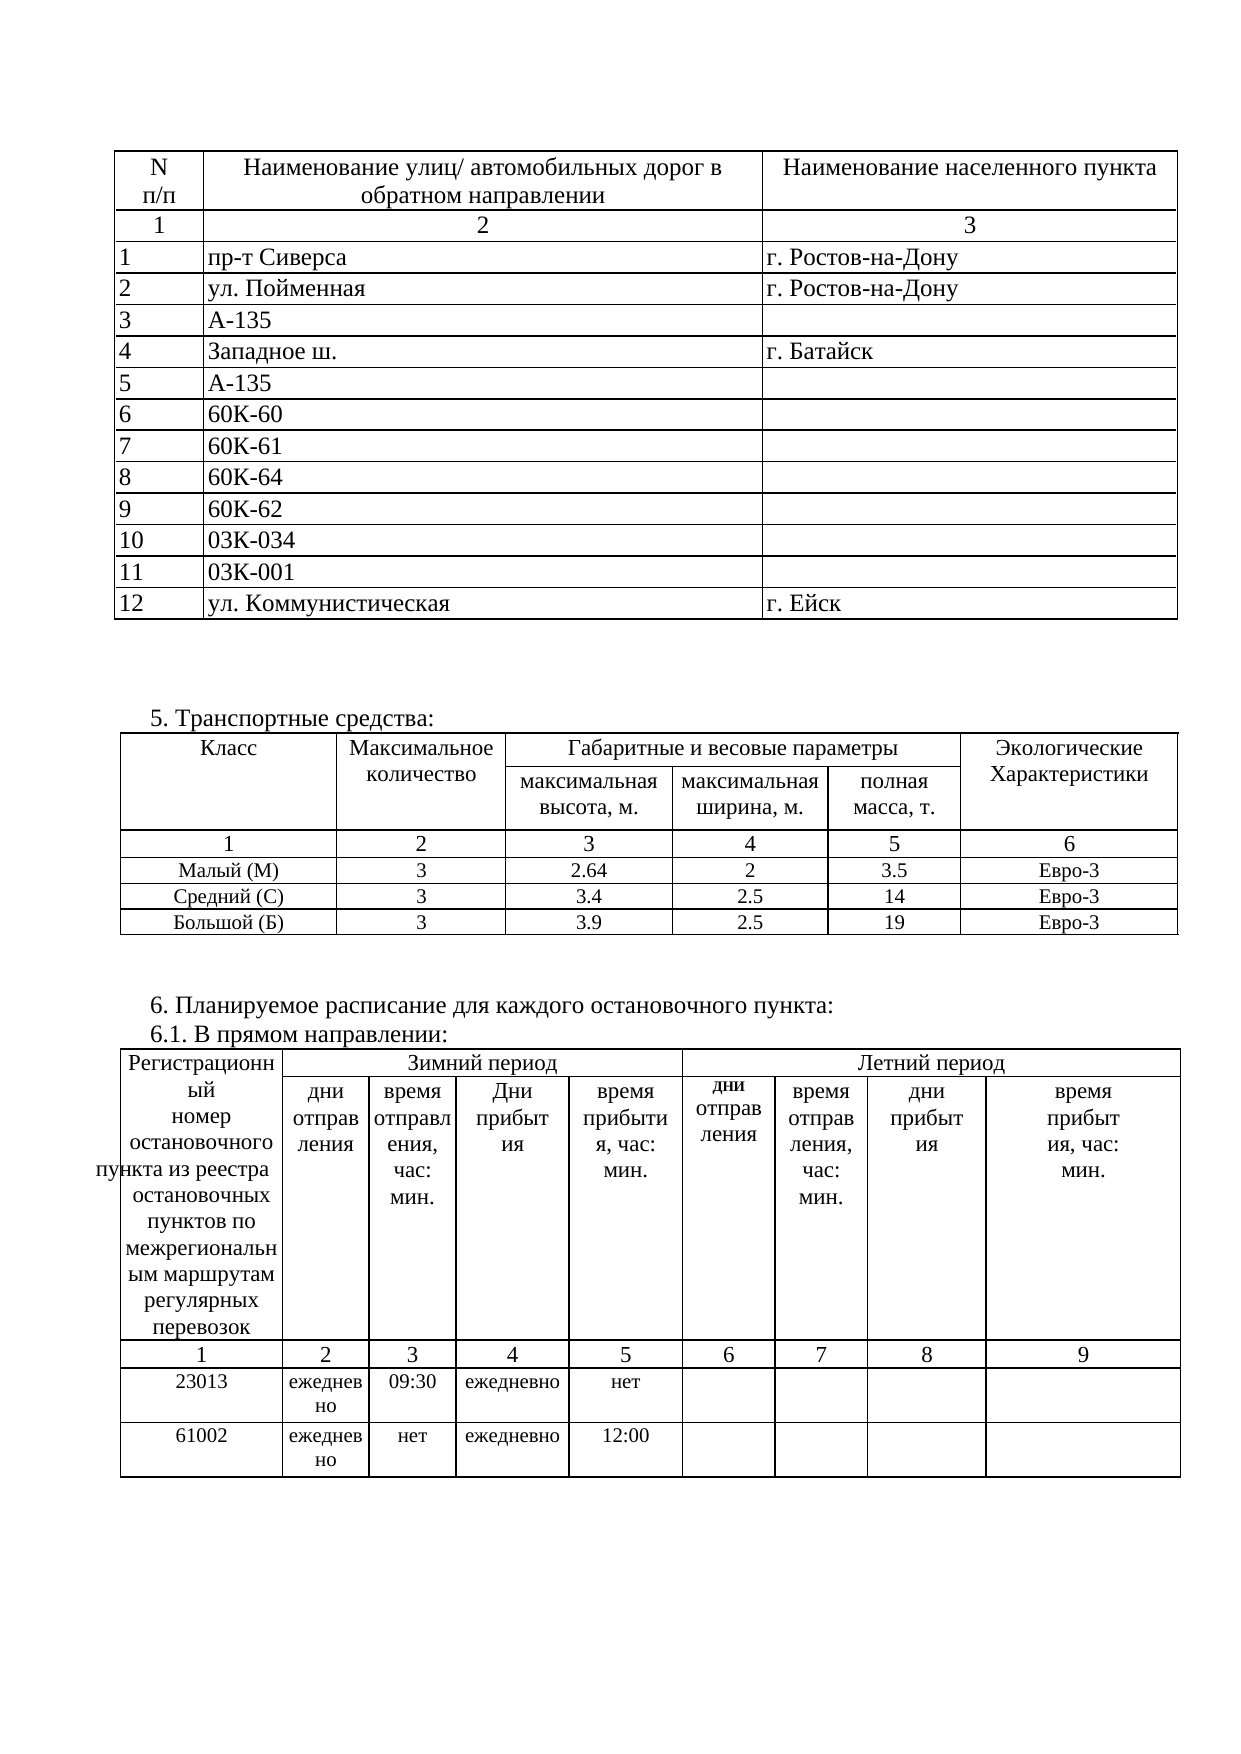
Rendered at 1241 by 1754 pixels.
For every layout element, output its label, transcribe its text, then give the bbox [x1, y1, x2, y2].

table_cell 5 [570, 1341, 682, 1367]
table_cell г. Батайск [763, 335, 1177, 366]
table_cell нет [370, 1423, 455, 1476]
table_cell 9 [115, 493, 203, 524]
table_cell [763, 492, 1177, 524]
table_header Экологические Характеристики [961, 734, 1177, 829]
table_cell 8 [115, 462, 203, 492]
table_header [121, 1050, 282, 1339]
table_cell ДНИ отправ ления [683, 1077, 774, 1339]
table_header N п/п [115, 152, 203, 209]
table_cell 3 [506, 831, 672, 857]
table_cell [987, 1423, 1180, 1476]
table_cell 1 [121, 1341, 282, 1367]
table_cell Евро-3 [961, 884, 1177, 908]
text 6.1. В прямом направлении: [150, 1019, 1090, 1048]
table_cell пр-т Сиверса [204, 242, 762, 272]
table_cell нет [570, 1369, 682, 1422]
table_cell 4 [115, 336, 203, 366]
table_cell г. Ейск [763, 587, 1177, 618]
table_cell 4 [457, 1341, 568, 1367]
table_cell время отправл ения, час: мин. [370, 1077, 455, 1339]
table_cell Малый (М) [121, 858, 336, 882]
table_header Наименование улиц/ автомобильных дорог в обратном направлении [204, 152, 762, 209]
table_cell 03К-001 [204, 557, 762, 587]
table_cell максимальная высота, м. [506, 767, 672, 829]
table_header Зимний период [283, 1050, 682, 1076]
table_cell время отправ ления, час: мин. [776, 1077, 867, 1339]
table_cell [776, 1423, 867, 1476]
table_cell дни прибыт ия [868, 1077, 985, 1339]
table_cell 60К-61 [204, 431, 762, 461]
table_cell 10 [115, 525, 203, 555]
table_cell [868, 1423, 985, 1476]
table_cell 19 [829, 910, 960, 934]
table_cell [763, 398, 1177, 429]
table_cell 1 [115, 242, 203, 272]
table_cell 3 [115, 305, 203, 335]
table_cell 3 [337, 858, 505, 882]
table_cell 2.5 [673, 884, 827, 908]
table_cell 5 [829, 831, 960, 857]
table_cell 3 [337, 884, 505, 908]
table_cell [763, 524, 1177, 555]
table_cell ежедневно [457, 1423, 568, 1476]
table_cell Евро-3 [961, 910, 1177, 934]
table_cell 12:00 [570, 1423, 682, 1476]
table_cell [868, 1369, 985, 1422]
table_cell Большой (Б) [121, 910, 336, 934]
table_cell максимальная ширина, м. [673, 767, 827, 829]
table_cell 4 [673, 831, 827, 857]
table_cell время прибыт ия, час: мин. [987, 1077, 1180, 1339]
table_cell ул. Коммунистическая [204, 588, 762, 618]
table_header Максимальное количество [337, 734, 505, 829]
table_cell Средний (С) [121, 884, 336, 908]
table_cell ул. Пойменная [204, 274, 762, 303]
table_cell 2.64 [506, 858, 672, 882]
table_cell 3 [337, 910, 505, 934]
table_cell А-135 [204, 368, 762, 398]
table_cell [763, 366, 1177, 398]
table_cell [987, 1369, 1180, 1422]
table_cell [683, 1423, 774, 1476]
table_cell 3.5 [829, 858, 960, 882]
table_cell г. Ростов-на-Дону [763, 241, 1177, 272]
table_cell 11 [115, 556, 203, 587]
table_cell [763, 461, 1177, 492]
table_cell 60К-64 [204, 462, 762, 492]
table_cell [776, 1369, 867, 1422]
table_cell ежедневно [457, 1369, 568, 1422]
table_cell 3 [370, 1341, 455, 1367]
table_cell ежедневно [283, 1369, 368, 1422]
table_cell 2 [283, 1341, 368, 1367]
table_cell дни отправ ления [283, 1077, 368, 1339]
table_cell 2 [204, 211, 762, 241]
text 6. Планируемое расписание для каждого остановочного пункта: [150, 990, 1090, 1019]
table_cell полная масса, т. [829, 767, 960, 829]
table_cell Западное ш. [204, 337, 762, 366]
table_header Наименование населенного пункта [763, 152, 1177, 209]
table_cell г. Ростов-на-Дону [763, 272, 1177, 303]
table_cell 14 [829, 884, 960, 908]
table_cell Евро-3 [961, 858, 1177, 882]
text 5. Транспортные средства: [150, 703, 1090, 732]
table_header Класс [121, 734, 336, 829]
table_cell Дни прибыт ия [457, 1077, 568, 1339]
table_cell 12 [115, 588, 203, 618]
table_cell 2.5 [673, 910, 827, 934]
table_cell 7 [776, 1341, 867, 1367]
table_cell 6 [115, 399, 203, 429]
table_cell 09:30 [370, 1369, 455, 1422]
table_cell 3 [763, 209, 1177, 241]
table_cell 6 [683, 1341, 774, 1367]
table_cell 03К-034 [204, 525, 762, 555]
table_cell 1 [121, 831, 336, 857]
table_cell 2 [673, 858, 827, 882]
table_cell А-135 [204, 305, 762, 335]
table_cell 3.9 [506, 910, 672, 934]
table_cell [763, 429, 1177, 461]
table_cell 5 [115, 368, 203, 398]
table_cell ежедневно [283, 1423, 368, 1476]
table_cell 7 [115, 430, 203, 461]
table_header Летний период [683, 1050, 1180, 1076]
table_cell 1 [115, 210, 203, 241]
table_header Габаритные и весовые параметры [506, 734, 960, 766]
table_cell 61002 [121, 1423, 282, 1476]
table_cell 2 [115, 273, 203, 303]
table_cell 8 [868, 1341, 985, 1367]
table_cell 6 [961, 831, 1177, 857]
table_cell 3.4 [506, 884, 672, 908]
table_cell 23013 [121, 1369, 282, 1422]
table_cell время прибыти я, час: мин. [570, 1077, 682, 1339]
table_cell [763, 555, 1177, 587]
table_cell 60К-62 [204, 494, 762, 524]
table_cell [683, 1369, 774, 1422]
table_cell 60К-60 [204, 400, 762, 429]
table_cell 2 [337, 831, 505, 857]
table_cell [763, 304, 1177, 335]
table_cell 9 [987, 1341, 1180, 1367]
